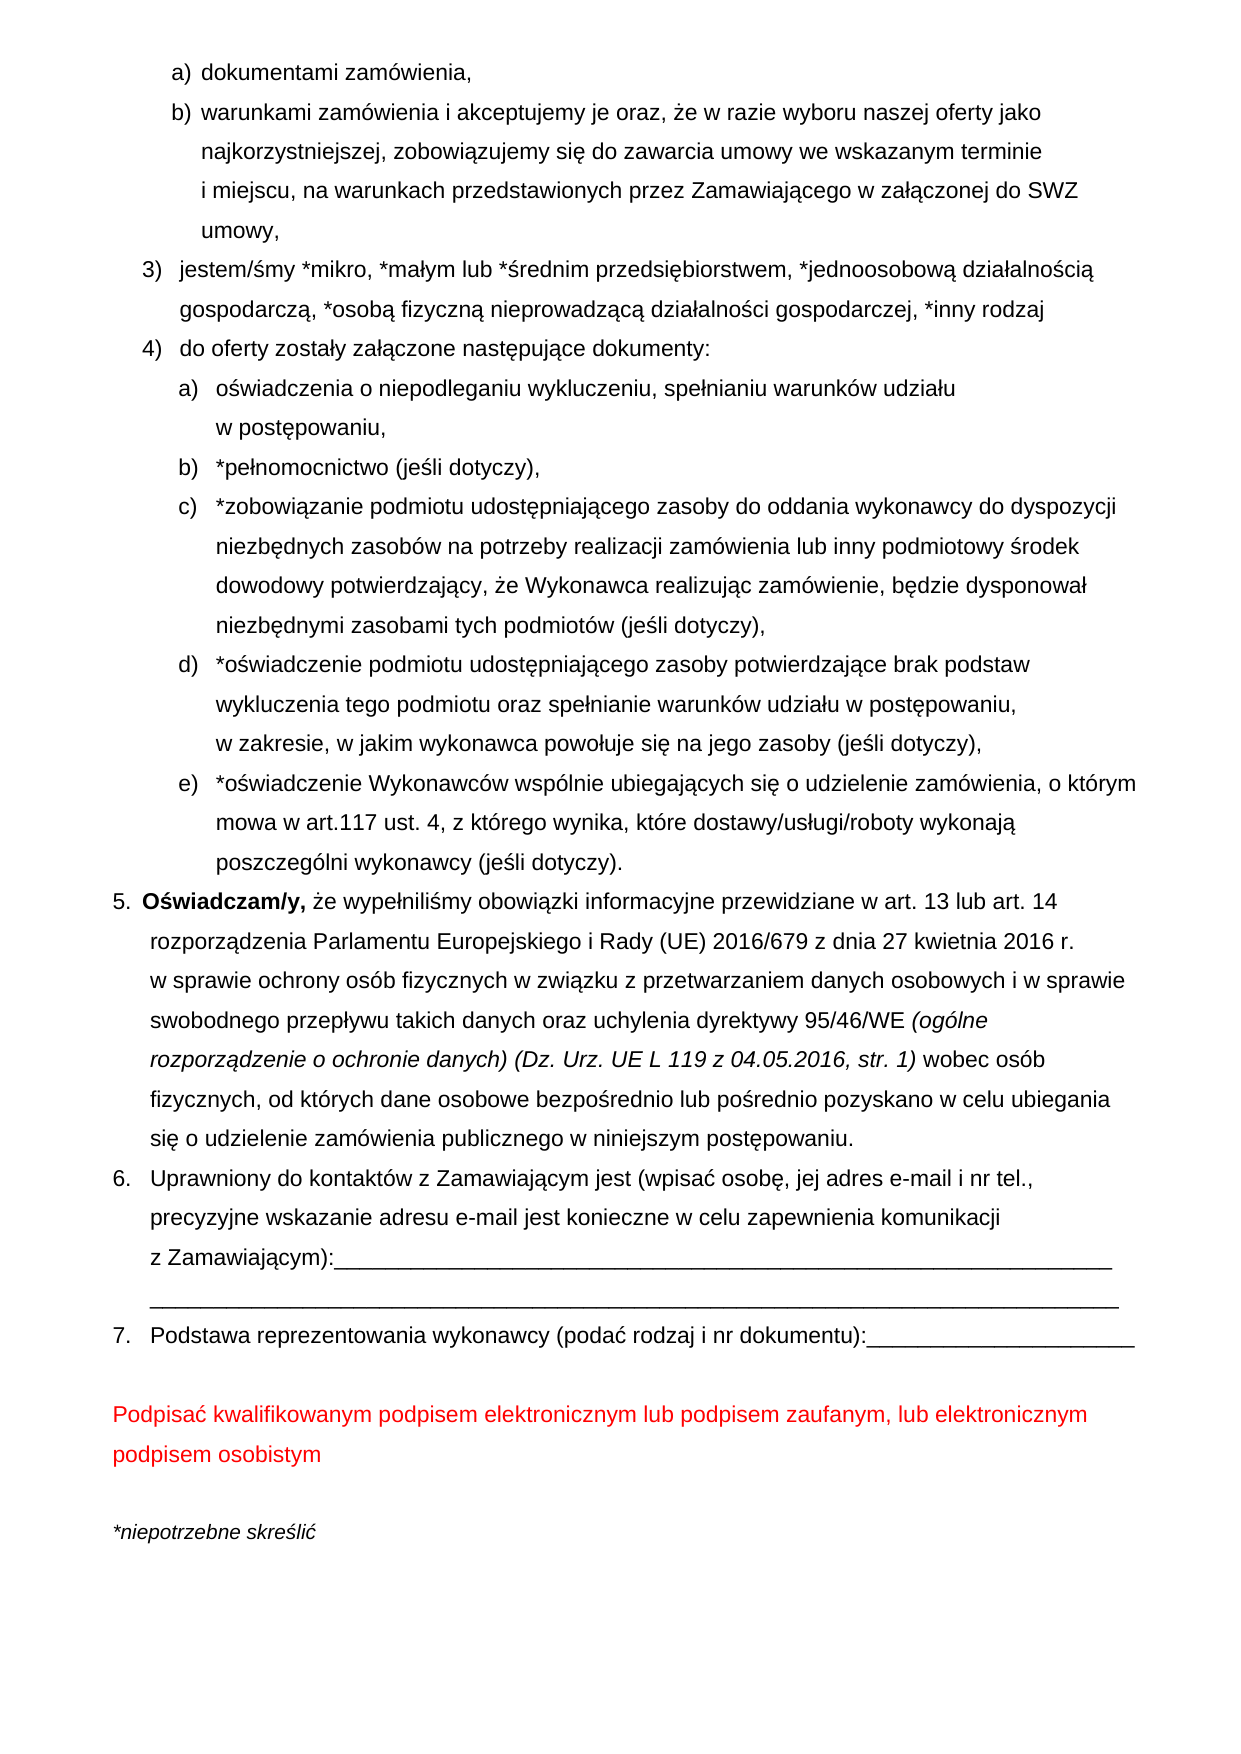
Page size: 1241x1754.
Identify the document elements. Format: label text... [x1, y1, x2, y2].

list Oświadczam/y, że wypełniliśmy obowiązki informacyjne przewidziane w art. 13 lub art. 14 rozporządzenia Parlamentu Europejskiego i Rady (UE) 2016/679 z dnia 27 kwietnia 2016 r. w sprawie ochrony osób fizycznych w związku z przetwarzaniem danych osobowych i w sprawie swobodnego przepływu takich danych oraz uchylenia dyrektywy 95/46/WE (ogólne rozporządzenie o ochronie danych) (Dz. Urz. UE L 119 z 04.05.2016, str. 1) wobec osób fizycznych, od których dane osobowe bezpośrednio lub pośrednio pozyskano w celu ubiegania się o udzielenie zamówienia publicznego w niniejszym postępowaniu. [112, 888, 1137, 1151]
list jestem/śmy *mikro, *małym lub *średnim przedsiębiorstwem, *jednoosobową działalnością gospodarczą, *osobą fizyczną nieprowadzącą działalności gospodarczej, *inny rodzaj [142, 256, 1137, 322]
list *oświadczenie podmiotu udostępniającego zasoby potwierdzające brak podstaw wykluczenia tego podmiotu oraz spełnianie warunków udziału w postępowaniu, w zakresie, w jakim wykonawca powołuje się na jego zasoby (jeśli dotyczy), [178, 651, 1137, 757]
list *pełnomocnictwo (jeśli dotyczy), [178, 454, 1137, 480]
list warunkami zamówienia i akceptujemy je oraz, że w razie wyboru naszej oferty jako najkorzystniejszej, zobowiązujemy się do zawarcia umowy we wskazanym terminie i miejscu, na warunkach przedstawionych przez Zamawiającego w załączonej do SWZ umowy, [171, 98, 1137, 243]
list *zobowiązanie podmiotu udostępniającego zasoby do oddania wykonawcy do dyspozycji niezbędnych zasobów na potrzeby realizacji zamówienia lub inny podmiotowy środek dowodowy potwierdzający, że Wykonawca realizując zamówienie, będzie dysponował niezbędnymi zasobami tych podmiotów (jeśli dotyczy), [178, 493, 1137, 638]
list Uprawniony do kontaktów z Zamawiającym jest (wpisać osobę, jej adres e-mail i nr tel., precyzyjne wskazanie adresu e-mail jest konieczne w celu zapewnienia komunikacji z Zamawiającym):_____________________________________________________________ ____________________________________________________________________________ [112, 1164, 1137, 1309]
list dokumentami zamówienia, [171, 59, 1137, 85]
list *oświadczenie Wykonawców wspólnie ubiegających się o udzielenie zamówienia, o którym mowa w art.117 ust. 4, z którego wynika, które dostawy/usługi/roboty wykonają poszczególni wykonawcy (jeśli dotyczy). [178, 770, 1137, 875]
list oświadczenia o niepodleganiu wykluczeniu, spełnianiu warunków udziału w postępowaniu, [178, 375, 1137, 441]
list Podstawa reprezentowania wykonawcy (podać rodzaj i nr dokumentu):_____________________ [112, 1322, 1137, 1349]
text Podpisać kwalifikowanym podpisem elektronicznym lub podpisem zaufanym, lub elektronicznym podpisem osobistym [112, 1401, 1137, 1467]
list do oferty zostały załączone następujące dokumenty: [142, 335, 1137, 362]
text *niepotrzebne skreślić [112, 1520, 1137, 1544]
